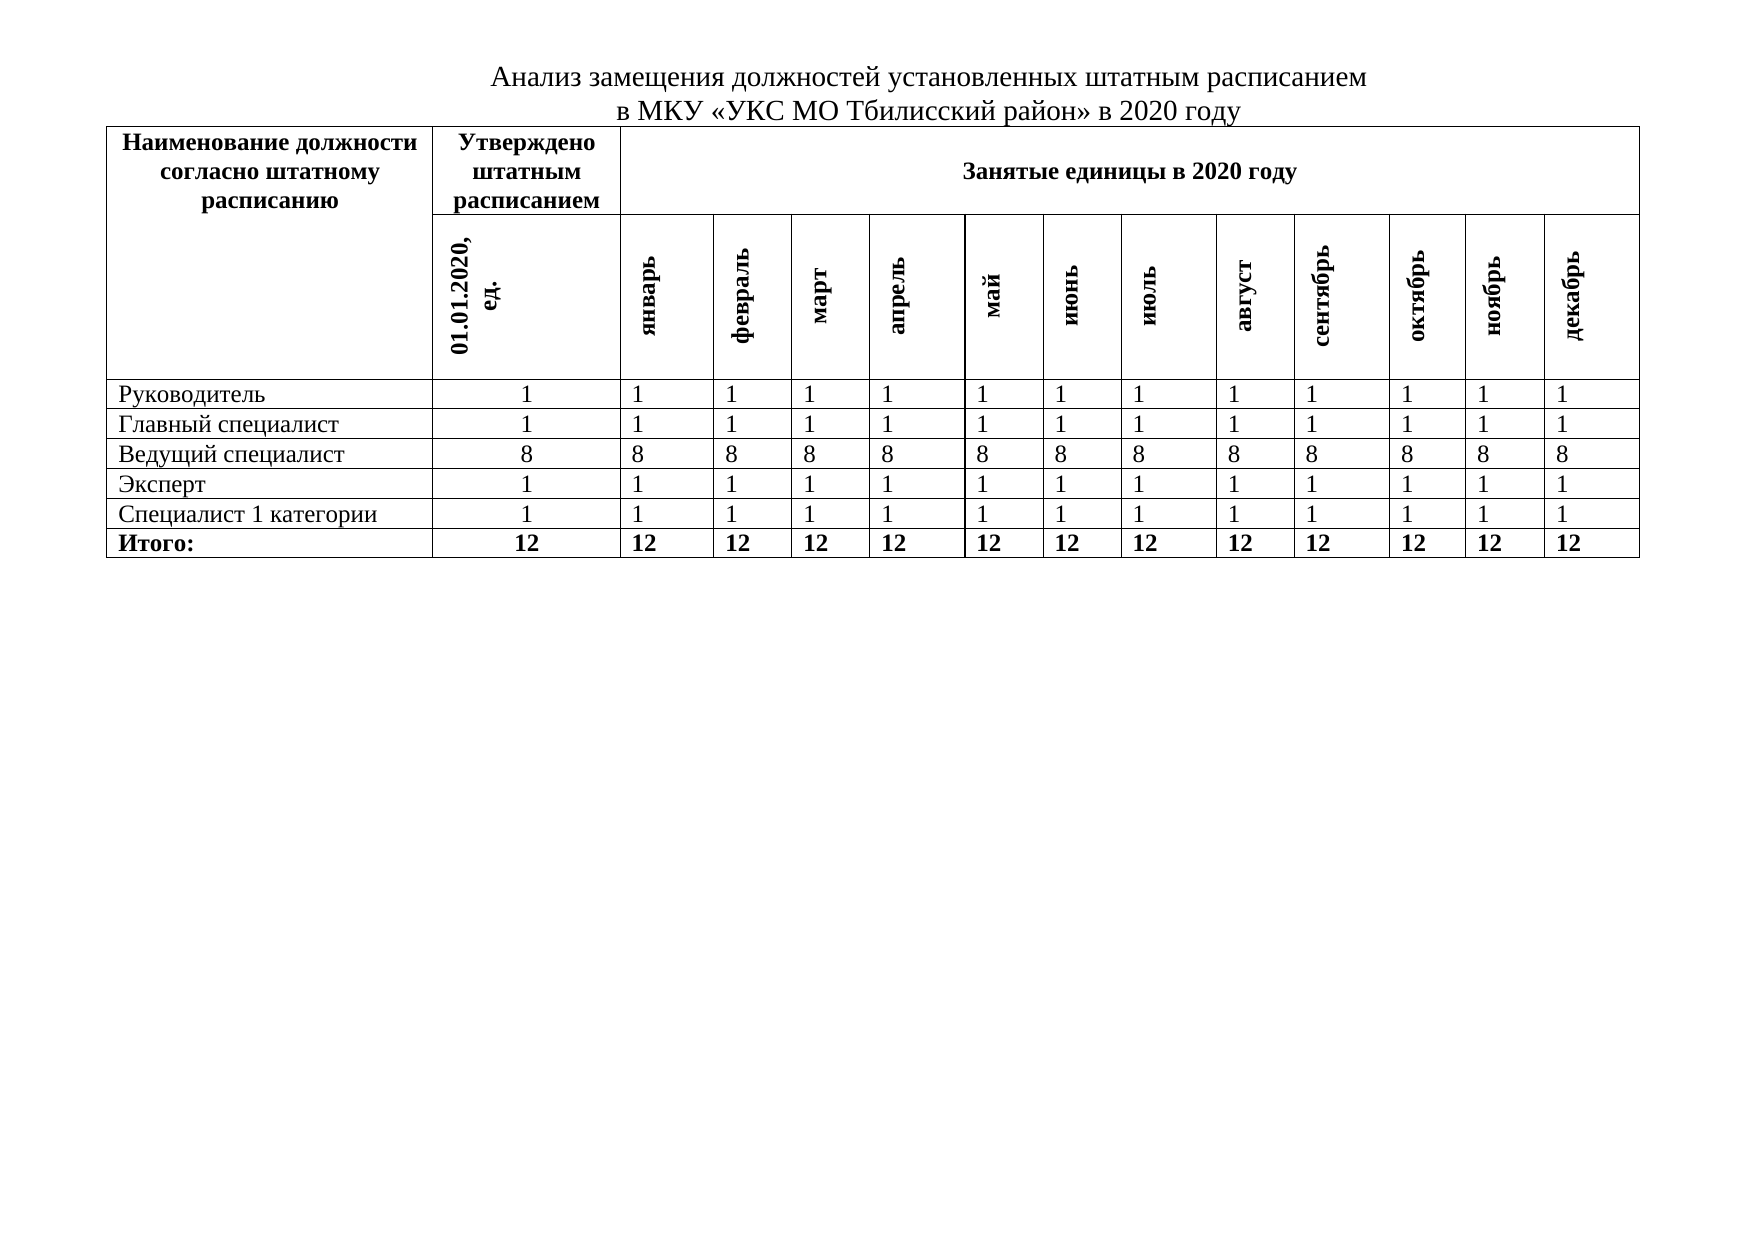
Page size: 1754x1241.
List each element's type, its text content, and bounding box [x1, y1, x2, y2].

table_cell Главный специалист [107, 409, 432, 438]
table_cell 1 [433, 409, 620, 438]
table_cell 1 [1466, 380, 1544, 408]
text Анализ замещения должностей установленных штатным расписанием [118, 59, 1651, 93]
table_cell 8 [966, 439, 1043, 468]
table_cell февраль [714, 215, 791, 378]
table_cell 1 [621, 380, 713, 408]
table_cell 1 [1390, 499, 1465, 527]
table_cell 1 [621, 409, 713, 438]
table_cell 1 [714, 499, 791, 527]
table_cell 1 [1122, 380, 1216, 408]
table_cell 12 [621, 529, 713, 557]
table_cell 1 [870, 499, 964, 527]
table_cell 1 [792, 380, 869, 408]
table_cell 1 [714, 380, 791, 408]
table_cell Эксперт [107, 469, 432, 498]
table_cell 1 [1122, 409, 1216, 438]
table_cell 12 [1122, 529, 1216, 557]
table_cell 1 [1295, 380, 1389, 408]
table_cell 1 [1466, 469, 1544, 498]
table_cell декабрь [1545, 215, 1639, 378]
table_cell 1 [1390, 469, 1465, 498]
table_cell 1 [870, 409, 964, 438]
table_cell 1 [870, 469, 964, 498]
table_cell 12 [966, 529, 1043, 557]
table_cell 8 [792, 439, 869, 468]
table_header Утверждено штатным расписанием [433, 127, 620, 213]
table_cell 8 [1044, 439, 1121, 468]
table_cell январь [621, 215, 713, 378]
table_cell 1 [1295, 469, 1389, 498]
table_cell 12 [1545, 529, 1639, 557]
table_cell 1 [714, 409, 791, 438]
table_cell 12 [792, 529, 869, 557]
table_cell 1 [792, 469, 869, 498]
table_cell 1 [714, 469, 791, 498]
table_header Наименование должности согласно штатному расписанию [107, 127, 432, 378]
table_cell 1 [966, 499, 1043, 527]
table_cell 8 [621, 439, 713, 468]
table_cell июнь [1044, 215, 1121, 378]
table_cell 1 [1545, 409, 1639, 438]
table_header Занятые единицы в 2020 году [621, 127, 1639, 213]
table_cell 8 [1545, 439, 1639, 468]
table_cell 12 [714, 529, 791, 557]
table_cell 1 [1295, 409, 1389, 438]
table_cell май [966, 215, 1043, 378]
table_cell 1 [792, 409, 869, 438]
table_cell 8 [1466, 439, 1544, 468]
table_cell Руководитель [107, 380, 432, 408]
table_cell октябрь [1390, 215, 1465, 378]
table_cell 12 [1044, 529, 1121, 557]
table_cell 1 [1217, 409, 1294, 438]
text в МКУ «УКС МО Тбилисский район» в 2020 году [118, 93, 1651, 126]
table_cell Специалист 1 категории [107, 499, 432, 527]
table_cell сентябрь [1295, 215, 1389, 378]
table_cell 1 [1044, 469, 1121, 498]
table_cell 1 [1390, 409, 1465, 438]
table_cell 1 [433, 499, 620, 527]
table_cell 1 [1044, 499, 1121, 527]
table_cell 8 [1217, 439, 1294, 468]
table_cell 1 [870, 380, 964, 408]
table_cell 8 [1390, 439, 1465, 468]
table_cell 1 [1545, 380, 1639, 408]
table_cell 1 [966, 409, 1043, 438]
table_cell 12 [433, 529, 620, 557]
table_cell 12 [1295, 529, 1389, 557]
table_cell 1 [1217, 380, 1294, 408]
table_cell 1 [433, 469, 620, 498]
table_cell 1 [792, 499, 869, 527]
table_cell апрель [870, 215, 964, 378]
table_cell 8 [1295, 439, 1389, 468]
table_cell 8 [433, 439, 620, 468]
table_cell 1 [1217, 499, 1294, 527]
table_cell июль [1122, 215, 1216, 378]
table_cell 1 [433, 380, 620, 408]
table_cell 1 [1295, 499, 1389, 527]
table_cell Ведущий специалист [107, 439, 432, 468]
table_cell 8 [714, 439, 791, 468]
table_cell 1 [1545, 499, 1639, 527]
table_cell 01.01.2020, ед. [433, 215, 620, 378]
table_cell 1 [1122, 469, 1216, 498]
table_cell 12 [1217, 529, 1294, 557]
table_cell 1 [621, 499, 713, 527]
table_cell 1 [1122, 499, 1216, 527]
table_cell 8 [870, 439, 964, 468]
table_cell август [1217, 215, 1294, 378]
table_cell 1 [966, 380, 1043, 408]
table_cell март [792, 215, 869, 378]
table_cell 12 [870, 529, 964, 557]
table_cell 8 [1122, 439, 1216, 468]
table_cell 1 [1217, 469, 1294, 498]
table_cell 12 [1466, 529, 1544, 557]
table_cell 1 [1390, 380, 1465, 408]
table_cell 1 [1044, 380, 1121, 408]
table_cell Итого: [107, 529, 432, 557]
table_cell 12 [1390, 529, 1465, 557]
table_cell ноябрь [1466, 215, 1544, 378]
table_cell 1 [1044, 409, 1121, 438]
table_cell 1 [966, 469, 1043, 498]
table_cell 1 [1466, 499, 1544, 527]
table_cell 1 [621, 469, 713, 498]
table_cell 1 [1466, 409, 1544, 438]
table_cell 1 [1545, 469, 1639, 498]
